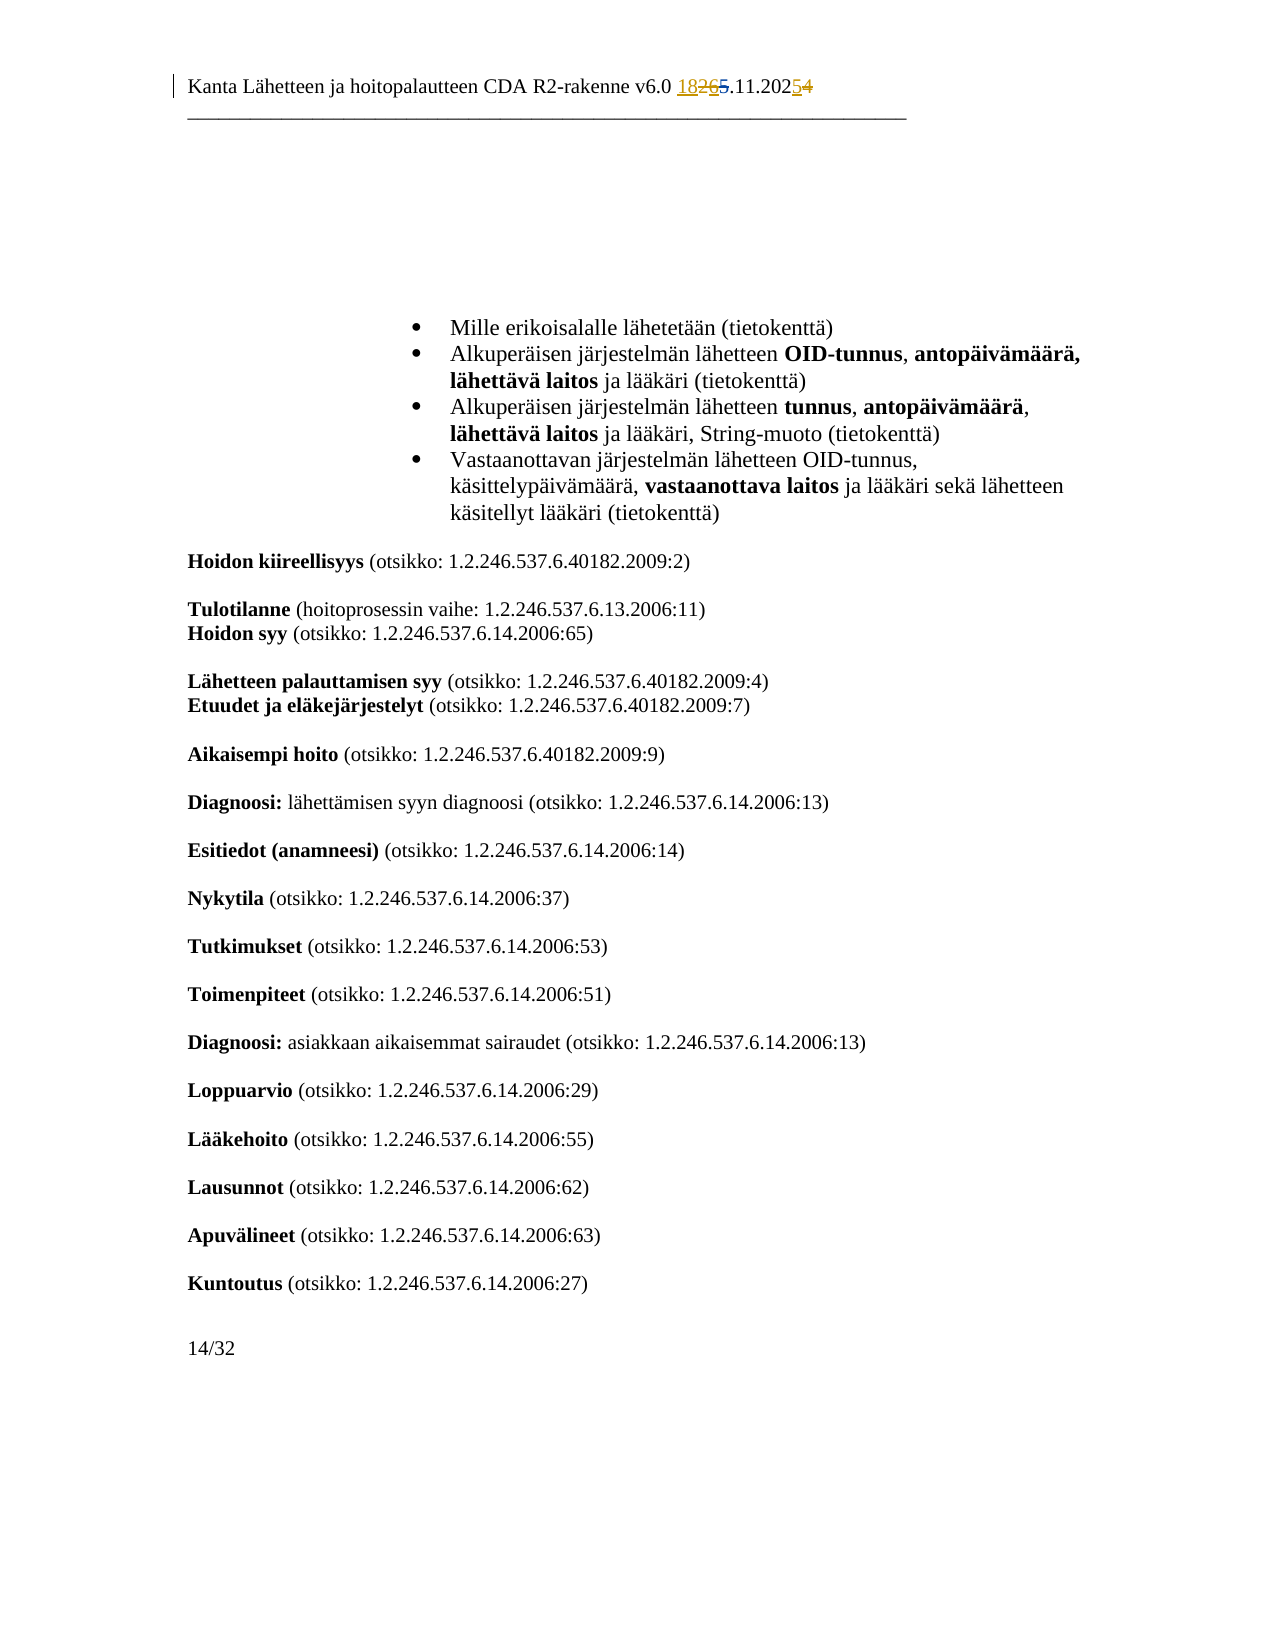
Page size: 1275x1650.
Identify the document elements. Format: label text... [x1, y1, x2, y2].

text Tulotilanne (hoitoprosessin vaihe: 1.2.246.537.6.13.2006:11) [187, 597, 1087, 621]
text Hoidon kiireellisyys (otsikko: 1.2.246.537.6.40182.2009:2) [187, 549, 1087, 573]
text Lääkehoito (otsikko: 1.2.246.537.6.14.2006:55) [187, 1127, 1087, 1151]
text Nykytila (otsikko: 1.2.246.537.6.14.2006:37) [187, 886, 1087, 910]
text Lähetteen palauttamisen syy (otsikko: 1.2.246.537.6.40182.2009:4) [187, 669, 1087, 693]
text Aikaisempi hoito (otsikko: 1.2.246.537.6.40182.2009:9) [187, 742, 1087, 766]
text Lausunnot (otsikko: 1.2.246.537.6.14.2006:62) [187, 1175, 1087, 1199]
text Toimenpiteet (otsikko: 1.2.246.537.6.14.2006:51) [187, 982, 1087, 1006]
text Apuvälineet (otsikko: 1.2.246.537.6.14.2006:63) [187, 1223, 1087, 1247]
text Tutkimukset (otsikko: 1.2.246.537.6.14.2006:53) [187, 934, 1087, 958]
text Hoidon syy (otsikko: 1.2.246.537.6.14.2006:65) [187, 621, 1087, 645]
text Esitiedot (anamneesi) (otsikko: 1.2.246.537.6.14.2006:14) [187, 838, 1087, 862]
text Loppuarvio (otsikko: 1.2.246.537.6.14.2006:29) [187, 1078, 1087, 1102]
list Alkuperäisen järjestelmän lähetteen tunnus, antopäivämäärä, lähettävä laitos ja lääkäri, String-muoto (tietokenttä) [412, 393, 1087, 446]
list Vastaanottavan järjestelmän lähetteen OID-tunnus, käsittelypäivämäärä, vastaanottava laitos ja lääkäri sekä lähetteen käsitellyt lääkäri (tietokenttä) [412, 446, 1087, 525]
text Etuudet ja eläkejärjestelyt (otsikko: 1.2.246.537.6.40182.2009:7) [187, 693, 1087, 717]
text Diagnoosi: asiakkaan aikaisemmat sairaudet (otsikko: 1.2.246.537.6.14.2006:13) [187, 1030, 1087, 1054]
list Mille erikoisalalle lähetetään (tietokenttä) [412, 314, 1087, 341]
list Alkuperäisen järjestelmän lähetteen OID-tunnus, antopäivämäärä, lähettävä laitos ja lääkäri (tietokenttä) [412, 341, 1087, 393]
text Kuntoutus (otsikko: 1.2.246.537.6.14.2006:27) [187, 1271, 1087, 1295]
text Diagnoosi: lähettämisen syyn diagnoosi (otsikko: 1.2.246.537.6.14.2006:13) [187, 790, 1087, 814]
